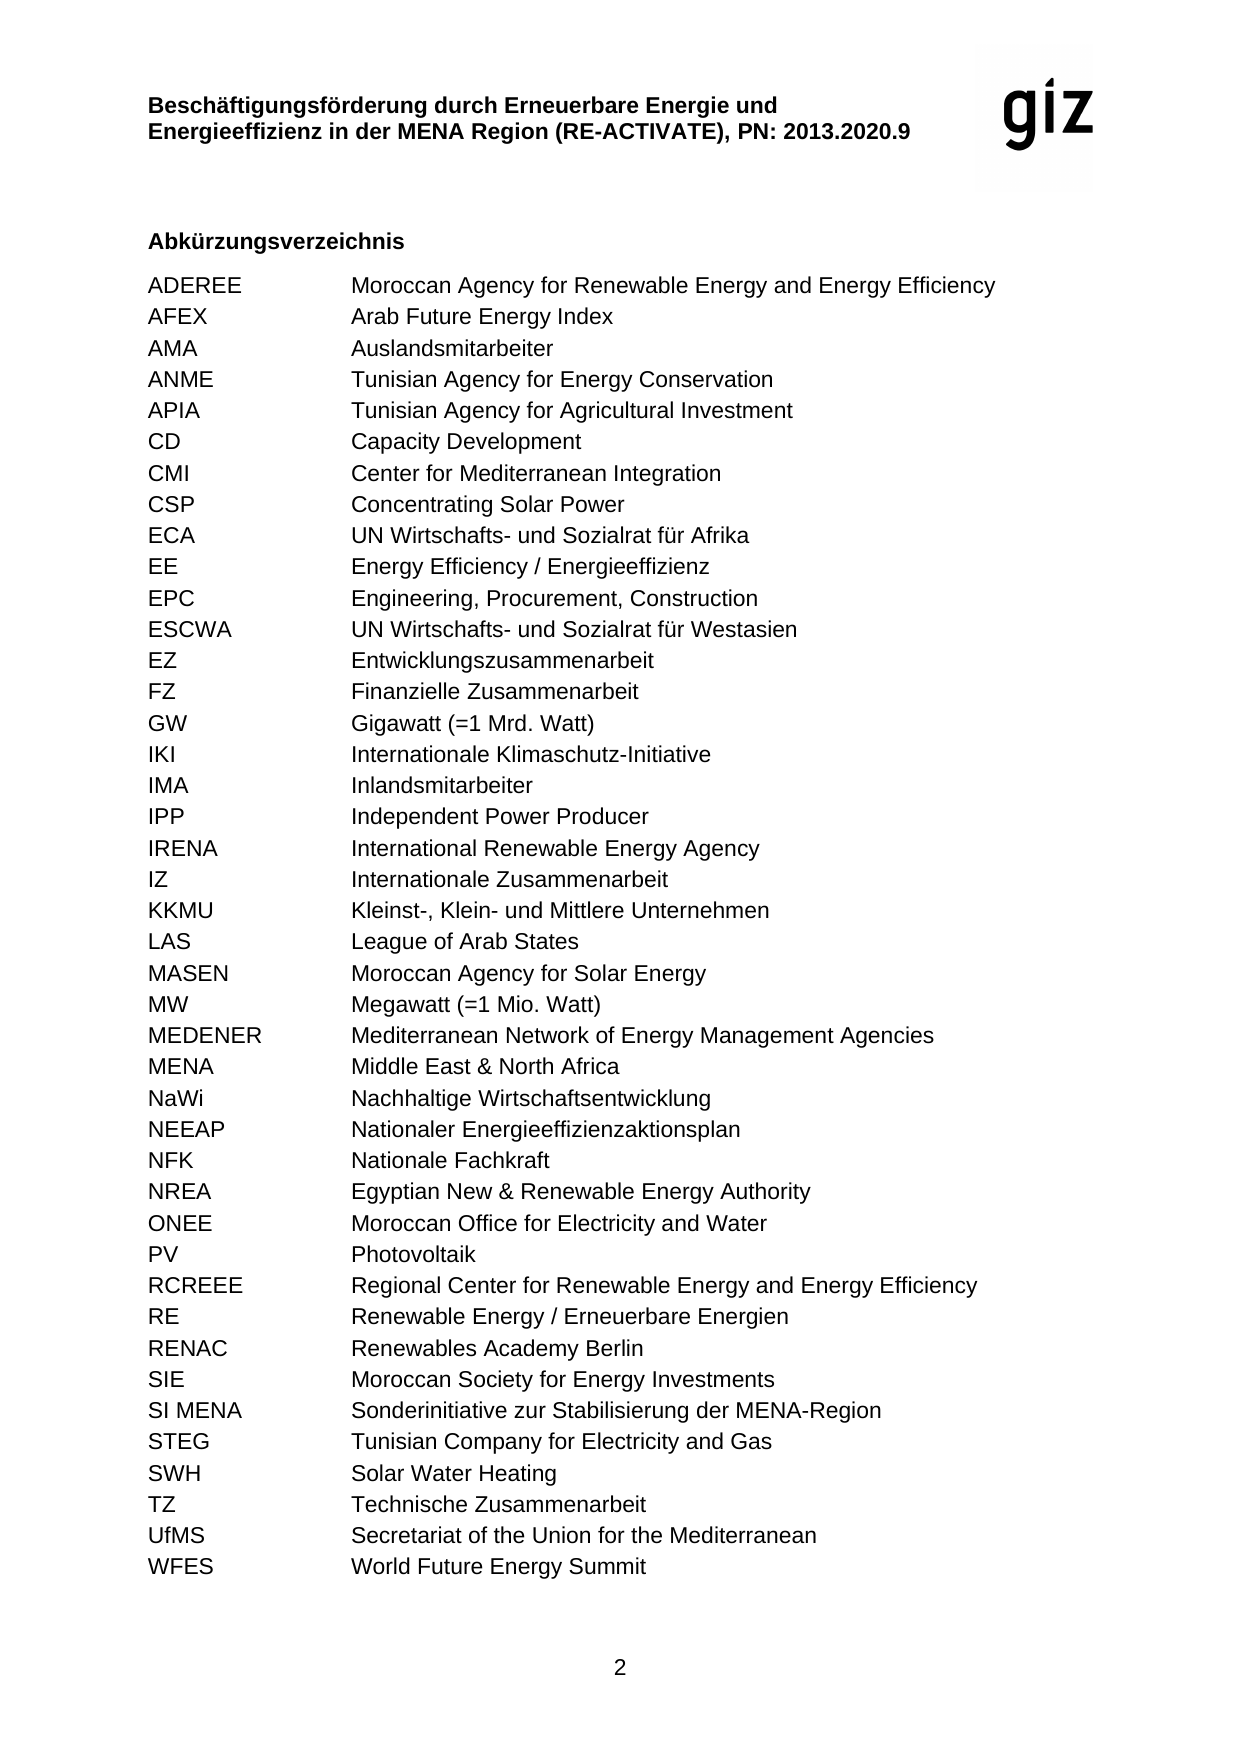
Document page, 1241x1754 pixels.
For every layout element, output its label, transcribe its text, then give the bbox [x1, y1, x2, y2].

table_cell Auslandsmitarbeiter [340, 331, 1096, 362]
text Abkürzungsverzeichnis [148, 225, 1092, 256]
table_cell MENA [136, 1050, 339, 1081]
table_cell IZ [136, 862, 339, 893]
table_cell Nationaler Energieeffizienzaktionsplan [340, 1112, 1096, 1143]
table_cell Renewables Academy Berlin [340, 1331, 1096, 1362]
table_cell ANME [136, 362, 339, 393]
table_cell STEG [136, 1425, 339, 1456]
table_cell NaWi [136, 1081, 339, 1112]
table_cell ONEE [136, 1206, 339, 1237]
table_cell EZ [136, 644, 339, 675]
table_cell Independent Power Producer [340, 800, 1096, 831]
table_cell Moroccan Agency for Solar Energy [340, 956, 1096, 987]
table_cell ECA [136, 519, 339, 550]
table_cell NFK [136, 1144, 339, 1175]
table_cell Gigawatt (=1 Mrd. Watt) [340, 706, 1096, 737]
table_cell MW [136, 987, 339, 1018]
table_cell CD [136, 425, 339, 456]
table_cell Capacity Development [340, 425, 1096, 456]
table_cell Middle East & North Africa [340, 1050, 1096, 1081]
table_cell GW [136, 706, 339, 737]
table_cell League of Arab States [340, 925, 1096, 956]
table_cell CMI [136, 456, 339, 487]
table_cell RCREEE [136, 1269, 339, 1300]
table_cell TZ [136, 1487, 339, 1518]
table_header ADEREE [136, 269, 339, 300]
table_cell IPP [136, 800, 339, 831]
table_cell Entwicklungszusammenarbeit [340, 644, 1096, 675]
table_cell Internationale Klimaschutz-Initiative [340, 737, 1096, 768]
table_cell Nationale Fachkraft [340, 1144, 1096, 1175]
table_cell Internationale Zusammenarbeit [340, 862, 1096, 893]
table_cell Energy Efficiency / Energieeffizienz [340, 550, 1096, 581]
table_cell Tunisian Agency for Energy Conservation [340, 362, 1096, 393]
table_cell SI MENA [136, 1394, 339, 1425]
table_cell KKMU [136, 894, 339, 925]
table_cell CSP [136, 487, 339, 518]
table_cell LAS [136, 925, 339, 956]
table_cell PV [136, 1237, 339, 1268]
table_cell Moroccan Office for Electricity and Water [340, 1206, 1096, 1237]
table_cell Tunisian Agency for Agricultural Investment [340, 394, 1096, 425]
table_cell RENAC [136, 1331, 339, 1362]
table_cell ESCWA [136, 612, 339, 643]
table_cell MEDENER [136, 1019, 339, 1050]
table_cell Kleinst-, Klein- und Mittlere Unternehmen [340, 894, 1096, 925]
table_cell SWH [136, 1456, 339, 1487]
table_cell Arab Future Energy Index [340, 300, 1096, 331]
table_cell Inlandsmitarbeiter [340, 769, 1096, 800]
table_cell EPC [136, 581, 339, 612]
table_cell WFES [136, 1550, 339, 1581]
table_cell Secretariat of the Union for the Mediterranean [340, 1519, 1096, 1550]
table_cell Photovoltaik [340, 1237, 1096, 1268]
table_cell Regional Center for Renewable Energy and Energy Efficiency [340, 1269, 1096, 1300]
table_cell Egyptian New & Renewable Energy Authority [340, 1175, 1096, 1206]
table_cell International Renewable Energy Agency [340, 831, 1096, 862]
table_cell FZ [136, 675, 339, 706]
table_cell EE [136, 550, 339, 581]
table_cell Mediterranean Network of Energy Management Agencies [340, 1019, 1096, 1050]
table_cell Tunisian Company for Electricity and Gas [340, 1425, 1096, 1456]
table_cell IMA [136, 769, 339, 800]
table_cell Sonderinitiative zur Stabilisierung der MENA-Region [340, 1394, 1096, 1425]
table_cell APIA [136, 394, 339, 425]
table_cell NEEAP [136, 1112, 339, 1143]
table_header Moroccan Agency for Renewable Energy and Energy Efficiency [340, 269, 1096, 300]
picture [974, 44, 1093, 192]
table_cell Renewable Energy / Erneuerbare Energien [340, 1300, 1096, 1331]
table_cell Finanzielle Zusammenarbeit [340, 675, 1096, 706]
table_cell MASEN [136, 956, 339, 987]
table_cell SIE [136, 1362, 339, 1393]
table_cell Nachhaltige Wirtschaftsentwicklung [340, 1081, 1096, 1112]
table_cell World Future Energy Summit [340, 1550, 1096, 1581]
table_cell Engineering, Procurement, Construction [340, 581, 1096, 612]
table_cell RE [136, 1300, 339, 1331]
table_cell Concentrating Solar Power [340, 487, 1096, 518]
table_cell Moroccan Society for Energy Investments [340, 1362, 1096, 1393]
table_cell AFEX [136, 300, 339, 331]
table_cell UfMS [136, 1519, 339, 1550]
table_cell IRENA [136, 831, 339, 862]
table_cell NREA [136, 1175, 339, 1206]
table_cell Center for Mediterranean Integration [340, 456, 1096, 487]
table_cell AMA [136, 331, 339, 362]
table_cell IKI [136, 737, 339, 768]
table_cell UN Wirtschafts- und Sozialrat für Westasien [340, 612, 1096, 643]
table_cell Megawatt (=1 Mio. Watt) [340, 987, 1096, 1018]
table_cell Solar Water Heating [340, 1456, 1096, 1487]
table_cell Technische Zusammenarbeit [340, 1487, 1096, 1518]
table_cell UN Wirtschafts- und Sozialrat für Afrika [340, 519, 1096, 550]
